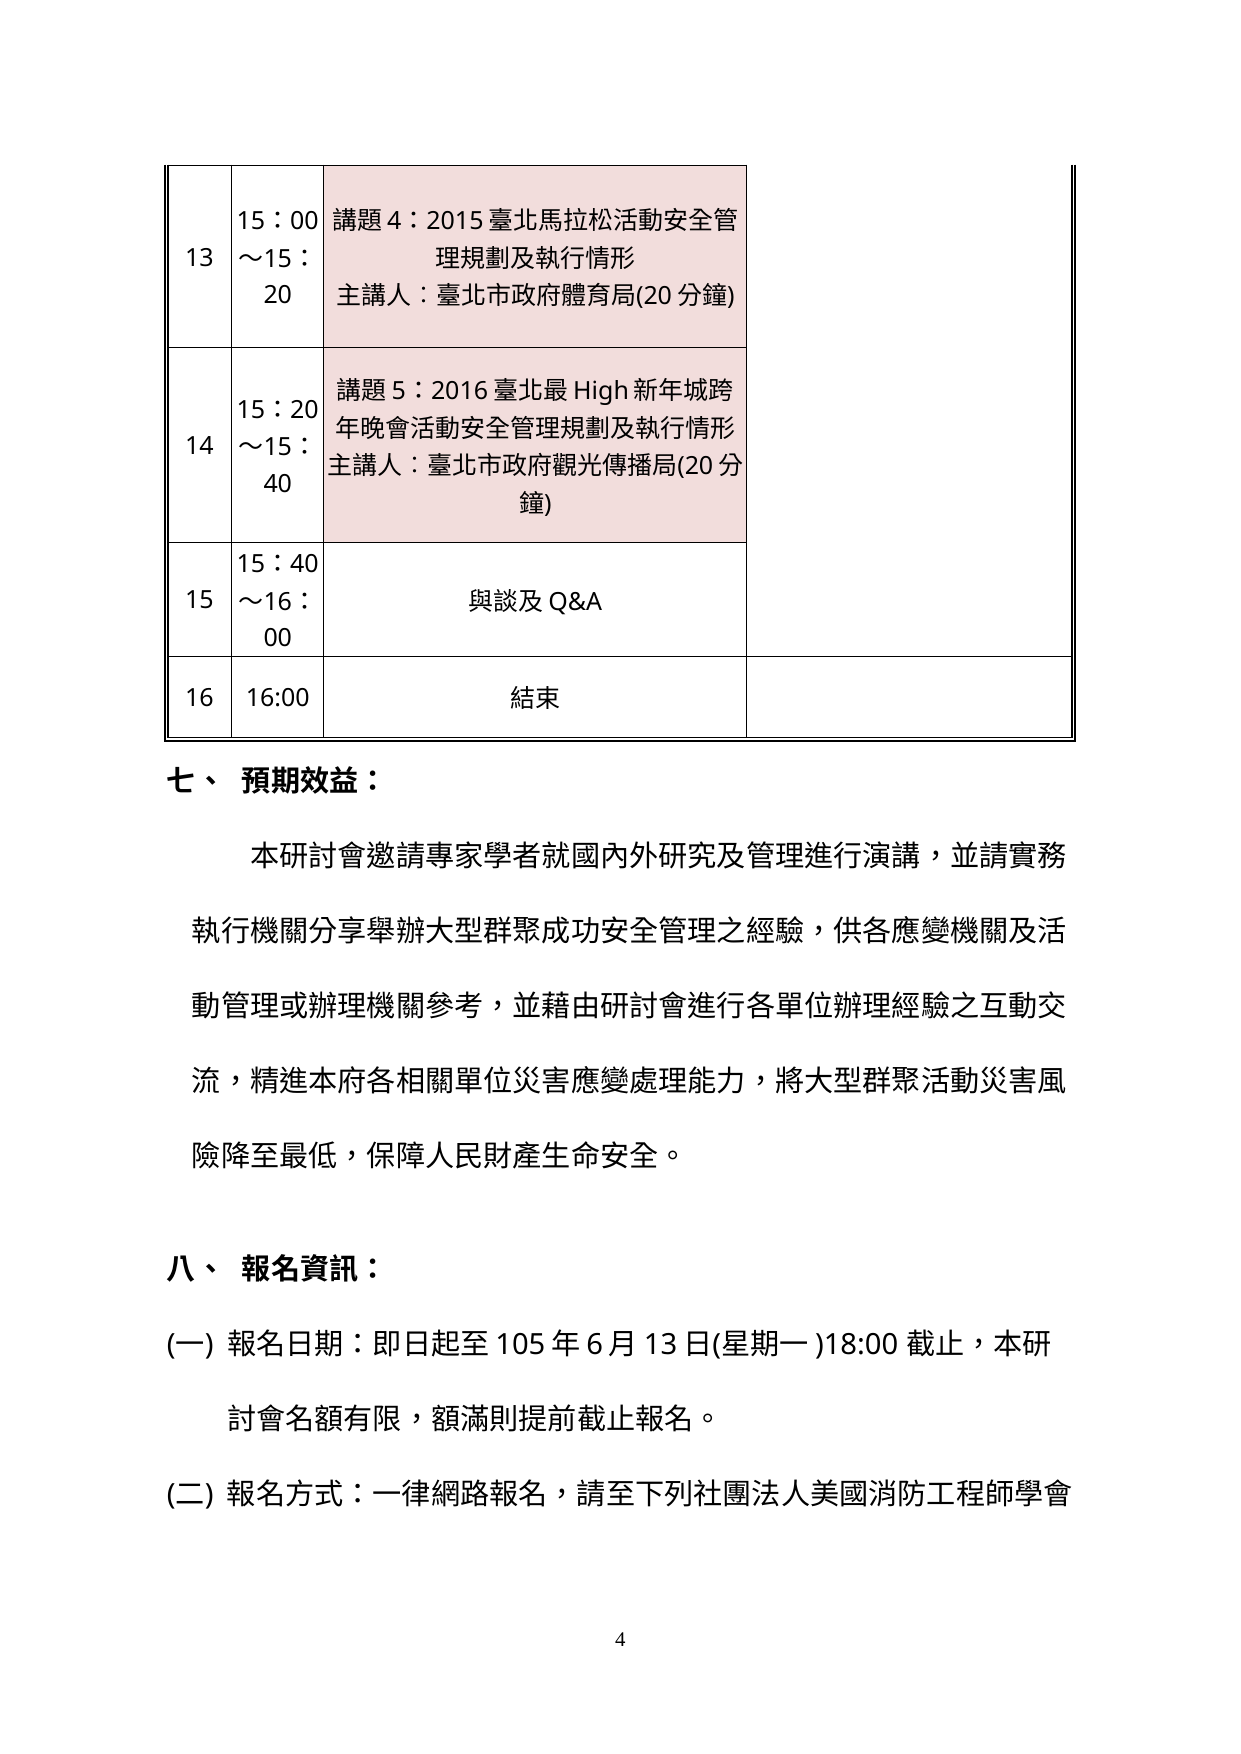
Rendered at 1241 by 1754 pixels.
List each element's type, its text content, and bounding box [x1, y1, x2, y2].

table_cell 結束 [324, 657, 746, 737]
table_cell 16 [169, 657, 231, 737]
table_cell 15：00～15：20 [232, 166, 323, 347]
list 報名資訊： [167, 1229, 1073, 1304]
list 預期效益： [167, 742, 1073, 816]
table_cell 與談及Q&A [324, 543, 746, 656]
table_cell 講題4：2015臺北馬拉松活動安全管理規劃及執行情形 主講人︰臺北市政府體育局(20分鐘) [324, 166, 746, 347]
table_cell 13 [169, 166, 231, 347]
table_cell [747, 657, 1071, 737]
table_cell 15：20～15：40 [232, 348, 323, 542]
table_cell 15 [169, 543, 231, 656]
list 報名日期：即日起至105年6月13日(星期一 )18:00 截止，本研討會名額有限，額滿則提前截止報名。 [167, 1304, 1073, 1454]
table_cell 14 [169, 348, 231, 542]
table_cell 16:00 [232, 657, 323, 737]
text 本研討會邀請專家學者就國內外研究及管理進行演講，並請實務執行機關分享舉辦大型群聚成功安全管理之經驗，供各應變機關及活動管理或辦理機關參考，並藉由研討會進行各單位辦理經驗之互動交流，精進本府各相關單位災害應變處理能力，將大型群聚活動災害風險降至最低，保障人民財產生命安全。 [192, 816, 1073, 1191]
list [167, 1454, 1073, 1529]
table_cell 講題5：2016臺北最High新年城跨年晚會活動安全管理規劃及執行情形 主講人︰臺北市政府觀光傳播局(20分鐘) [324, 348, 746, 542]
table_cell 15：40～16：00 [232, 543, 323, 656]
